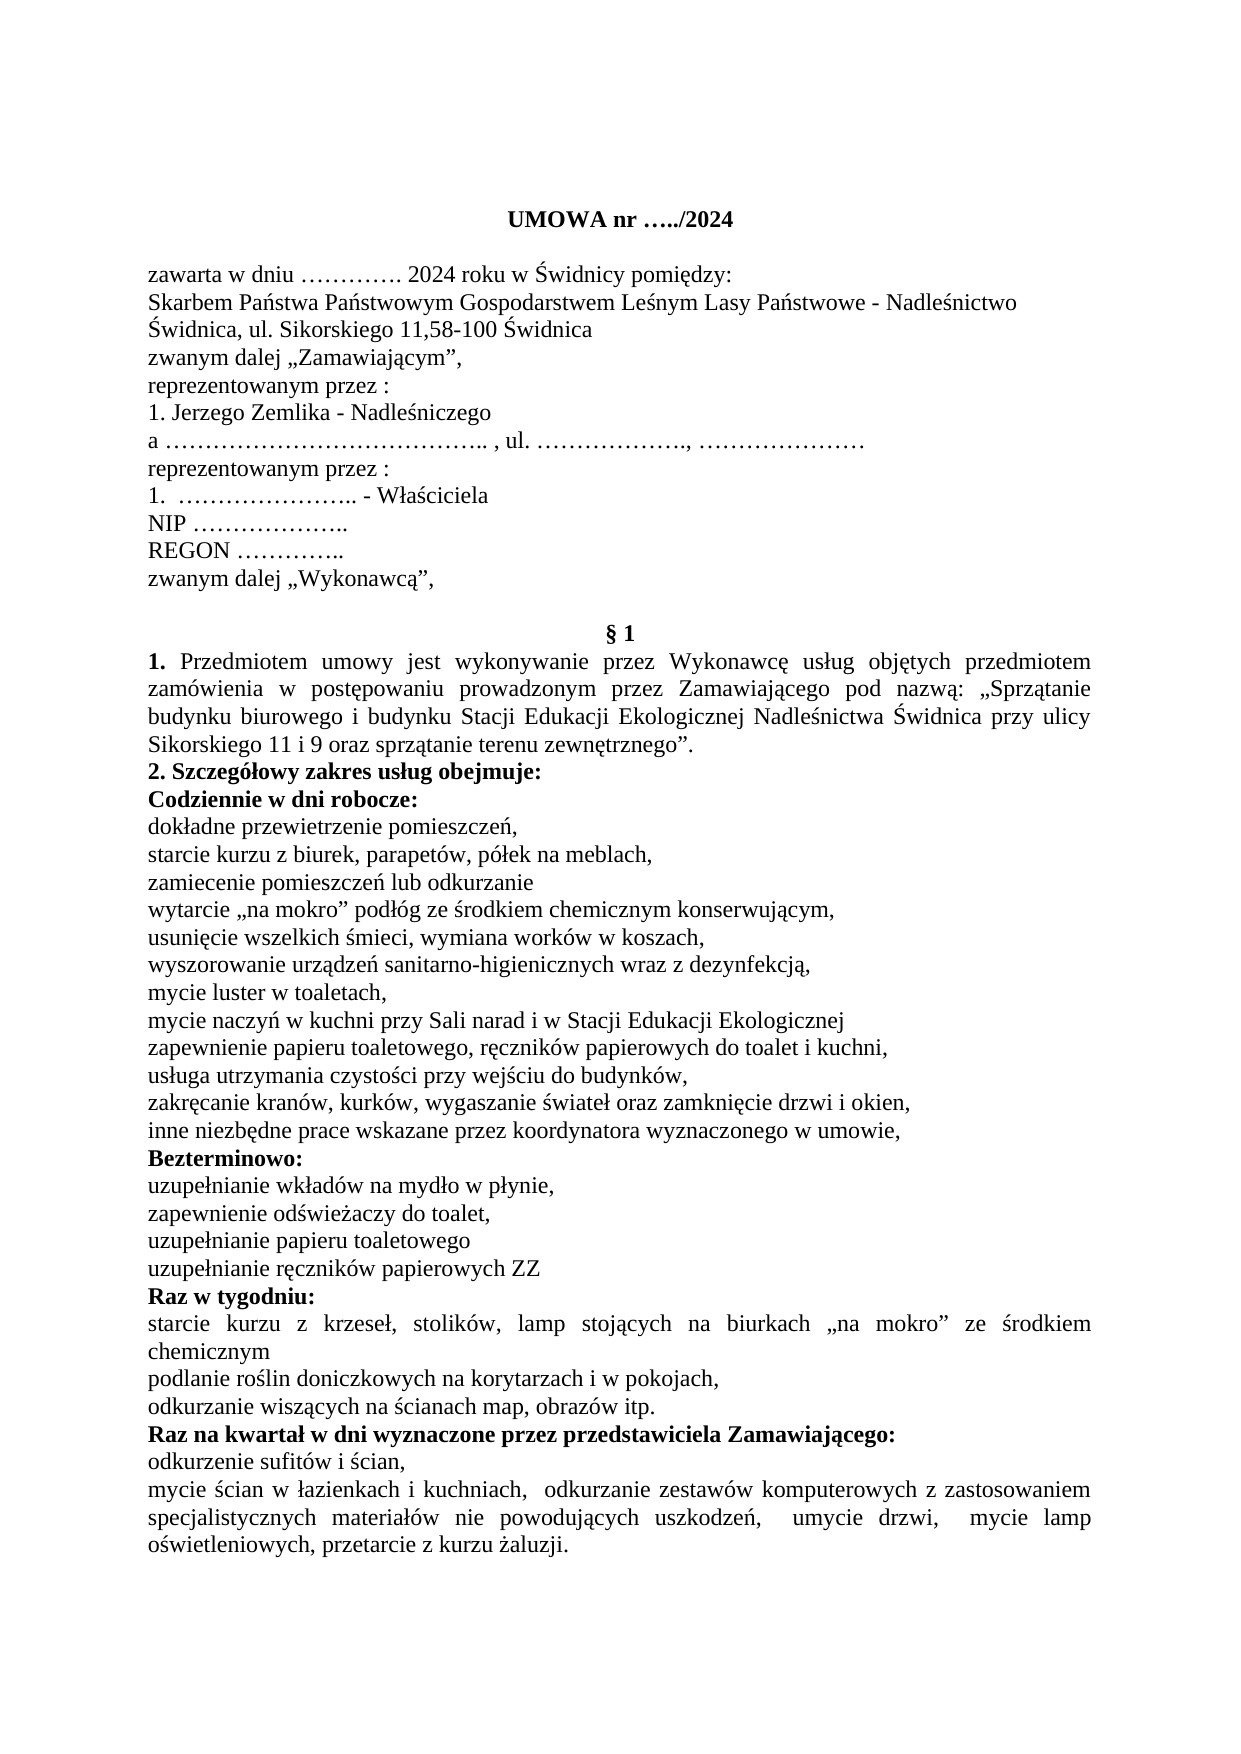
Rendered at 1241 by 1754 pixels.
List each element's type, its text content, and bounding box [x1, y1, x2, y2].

text podlanie roślin doniczkowych na korytarzach i w pokojach, [148, 1364, 1093, 1392]
text 1. Jerzego Zemlika - Nadleśniczego [148, 398, 1093, 426]
text starcie kurzu z krzeseł, stolików, lamp stojących na biurkach „na mokro” ze środkiem chemicznym [148, 1309, 1093, 1364]
text UMOWA nr …../2024 [148, 205, 1093, 233]
text zawarta w dniu …………. 2024 roku w Świdnicy pomiędzy: [148, 260, 1093, 288]
text usługa utrzymania czystości przy wejściu do budynków, [148, 1061, 1093, 1088]
text 2. Szczegółowy zakres usług obejmuje: [148, 757, 1093, 785]
text starcie kurzu z biurek, parapetów, półek na meblach, [148, 840, 1093, 868]
text reprezentowanym przez : [148, 453, 1093, 481]
text odkurzenie sufitów i ścian, [148, 1447, 1093, 1475]
text a ………………………………….. , ul. ………………., ………………… [148, 426, 1093, 453]
text uzupełnianie ręczników papierowych ZZ [148, 1254, 1093, 1282]
text Bezterminowo: [148, 1144, 1093, 1171]
text reprezentowanym przez : [148, 371, 1093, 398]
text Skarbem Państwa Państwowym Gospodarstwem Leśnym Lasy Państwowe - Nadleśnictwo Świdnica, ul. Sikorskiego 11,58-100 Świdnica [148, 288, 1093, 343]
list ………………….. - Właściciela [148, 481, 1093, 509]
text zapewnienie papieru toaletowego, ręczników papierowych do toalet i kuchni, [148, 1033, 1093, 1061]
text Raz na kwartał w dni wyznaczone przez przedstawiciela Zamawiającego: [148, 1420, 1093, 1447]
text zwanym dalej „Zamawiającym”, [148, 343, 1093, 371]
text uzupełnianie papieru toaletowego [148, 1226, 1093, 1254]
text 1. Przedmiotem umowy jest wykonywanie przez Wykonawcę usług objętych przedmiotem zamówienia w postępowaniu prowadzonym przez Zamawiającego pod nazwą: „Sprzątanie budynku biurowego i budynku Stacji Edukacji Ekologicznej Nadleśnictwa Świdnica przy ulicy Sikorskiego 11 i 9 oraz sprzątanie terenu zewnętrznego”. [148, 647, 1093, 757]
text mycie naczyń w kuchni przy Sali narad i w Stacji Edukacji Ekologicznej [148, 1006, 1093, 1033]
text mycie ścian w łazienkach i kuchniach, odkurzanie zestawów komputerowych z zastosowaniem specjalistycznych materiałów nie powodujących uszkodzeń, umycie drzwi, mycie lamp oświetleniowych, przetarcie z kurzu żaluzji. [148, 1475, 1093, 1558]
text uzupełnianie wkładów na mydło w płynie, [148, 1171, 1093, 1199]
text zakręcanie kranów, kurków, wygaszanie świateł oraz zamknięcie drzwi i okien, [148, 1088, 1093, 1116]
text wyszorowanie urządzeń sanitarno-higienicznych wraz z dezynfekcją, [148, 950, 1093, 978]
text dokładne przewietrzenie pomieszczeń, [148, 812, 1093, 840]
text zamiecenie pomieszczeń lub odkurzanie [148, 868, 1093, 895]
text Codziennie w dni robocze: [148, 785, 1093, 812]
text usunięcie wszelkich śmieci, wymiana worków w koszach, [148, 923, 1093, 950]
text inne niezbędne prace wskazane przez koordynatora wyznaczonego w umowie, [148, 1116, 1093, 1144]
text wytarcie „na mokro” podłóg ze środkiem chemicznym konserwującym, [148, 895, 1093, 923]
text mycie luster w toaletach, [148, 978, 1093, 1006]
text NIP ……………….. [148, 509, 1093, 536]
text REGON ………….. [148, 536, 1093, 564]
text Raz w tygodniu: [148, 1282, 1093, 1309]
text § 1 [148, 619, 1093, 647]
text odkurzanie wiszących na ścianach map, obrazów itp. [148, 1392, 1093, 1420]
text zapewnienie odświeżaczy do toalet, [148, 1199, 1093, 1226]
text zwanym dalej „Wykonawcą”, [148, 564, 1093, 592]
